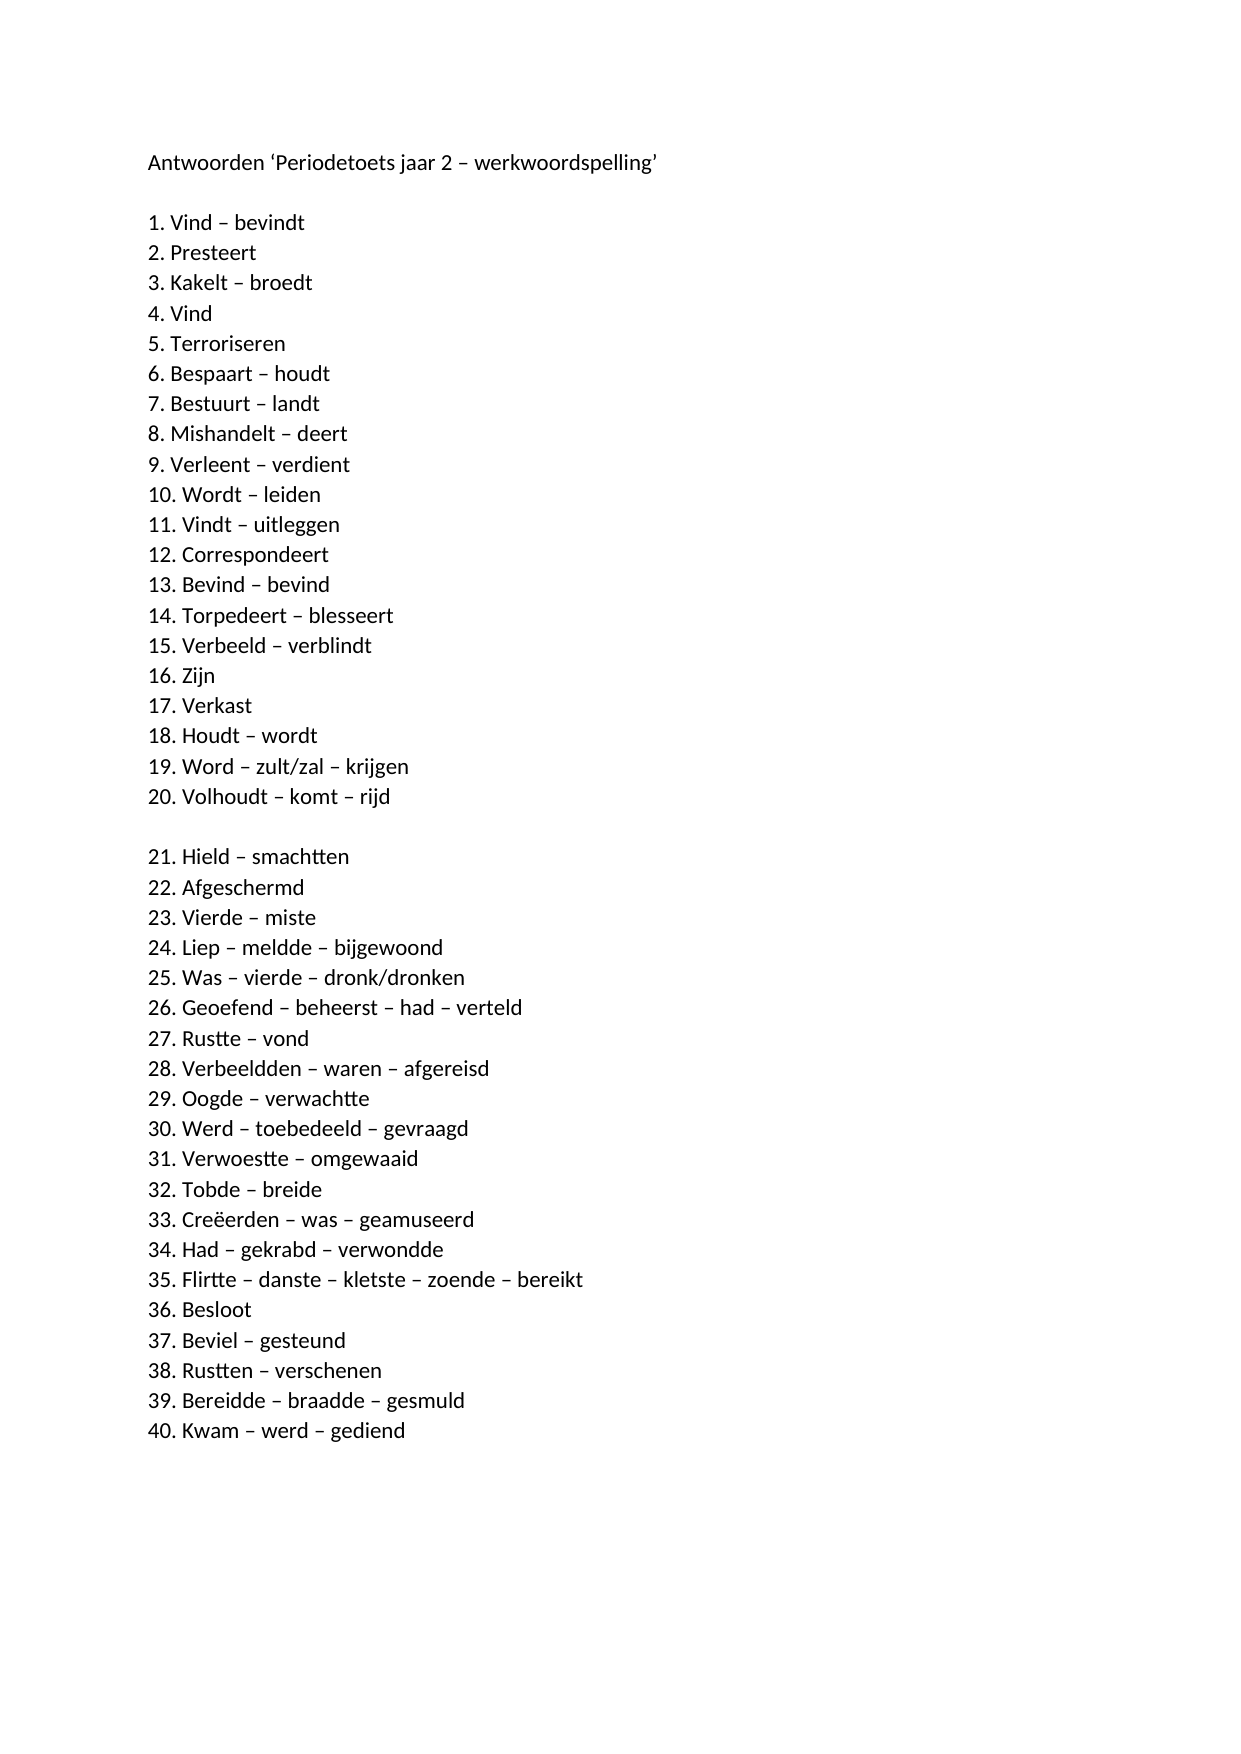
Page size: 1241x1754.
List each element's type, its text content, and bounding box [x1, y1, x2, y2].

text Antwoorden ‘Periodetoets jaar 2 – werkwoordspelling’ 1. Vind – bevindt 2. Presteert 3. Kakelt – broedt 4. Vind 5. Terroriseren 6. Bespaart – houdt 7. Bestuurt – landt 8. Mishandelt – deert 9. Verleent – verdient 10. Wordt – leiden 11. Vindt – uitleggen 12. Correspondeert 13. Bevind – bevind 14. Torpedeert – blesseert 15. Verbeeld – verblindt 16. Zijn 17. Verkast 18. Houdt – wordt 19. Word – zult/zal – krijgen 20. Volhoudt – komt – rijd 21. Hield – smachtten 22. Afgeschermd 23. Vierde – miste 24. Liep – meldde – bijgewoond 25. Was – vierde – dronk/dronken 26. Geoefend – beheerst – had – verteld 27. Rustte – vond 28. Verbeeldden – waren – afgereisd 29. Oogde – verwachtte 30. Werd – toebedeeld – gevraagd 31. Verwoestte – omgewaaid 32. Tobde – breide 33. Creëerden – was – geamuseerd 34. Had – gekrabd – verwondde 35. Flirtte – danste – kletste – zoende – bereikt 36. Besloot 37. Beviel – gesteund 38. Rustten – verschenen 39. Bereidde – braadde – gesmuld 40. Kwam – werd – gediend [148, 148, 1093, 1505]
